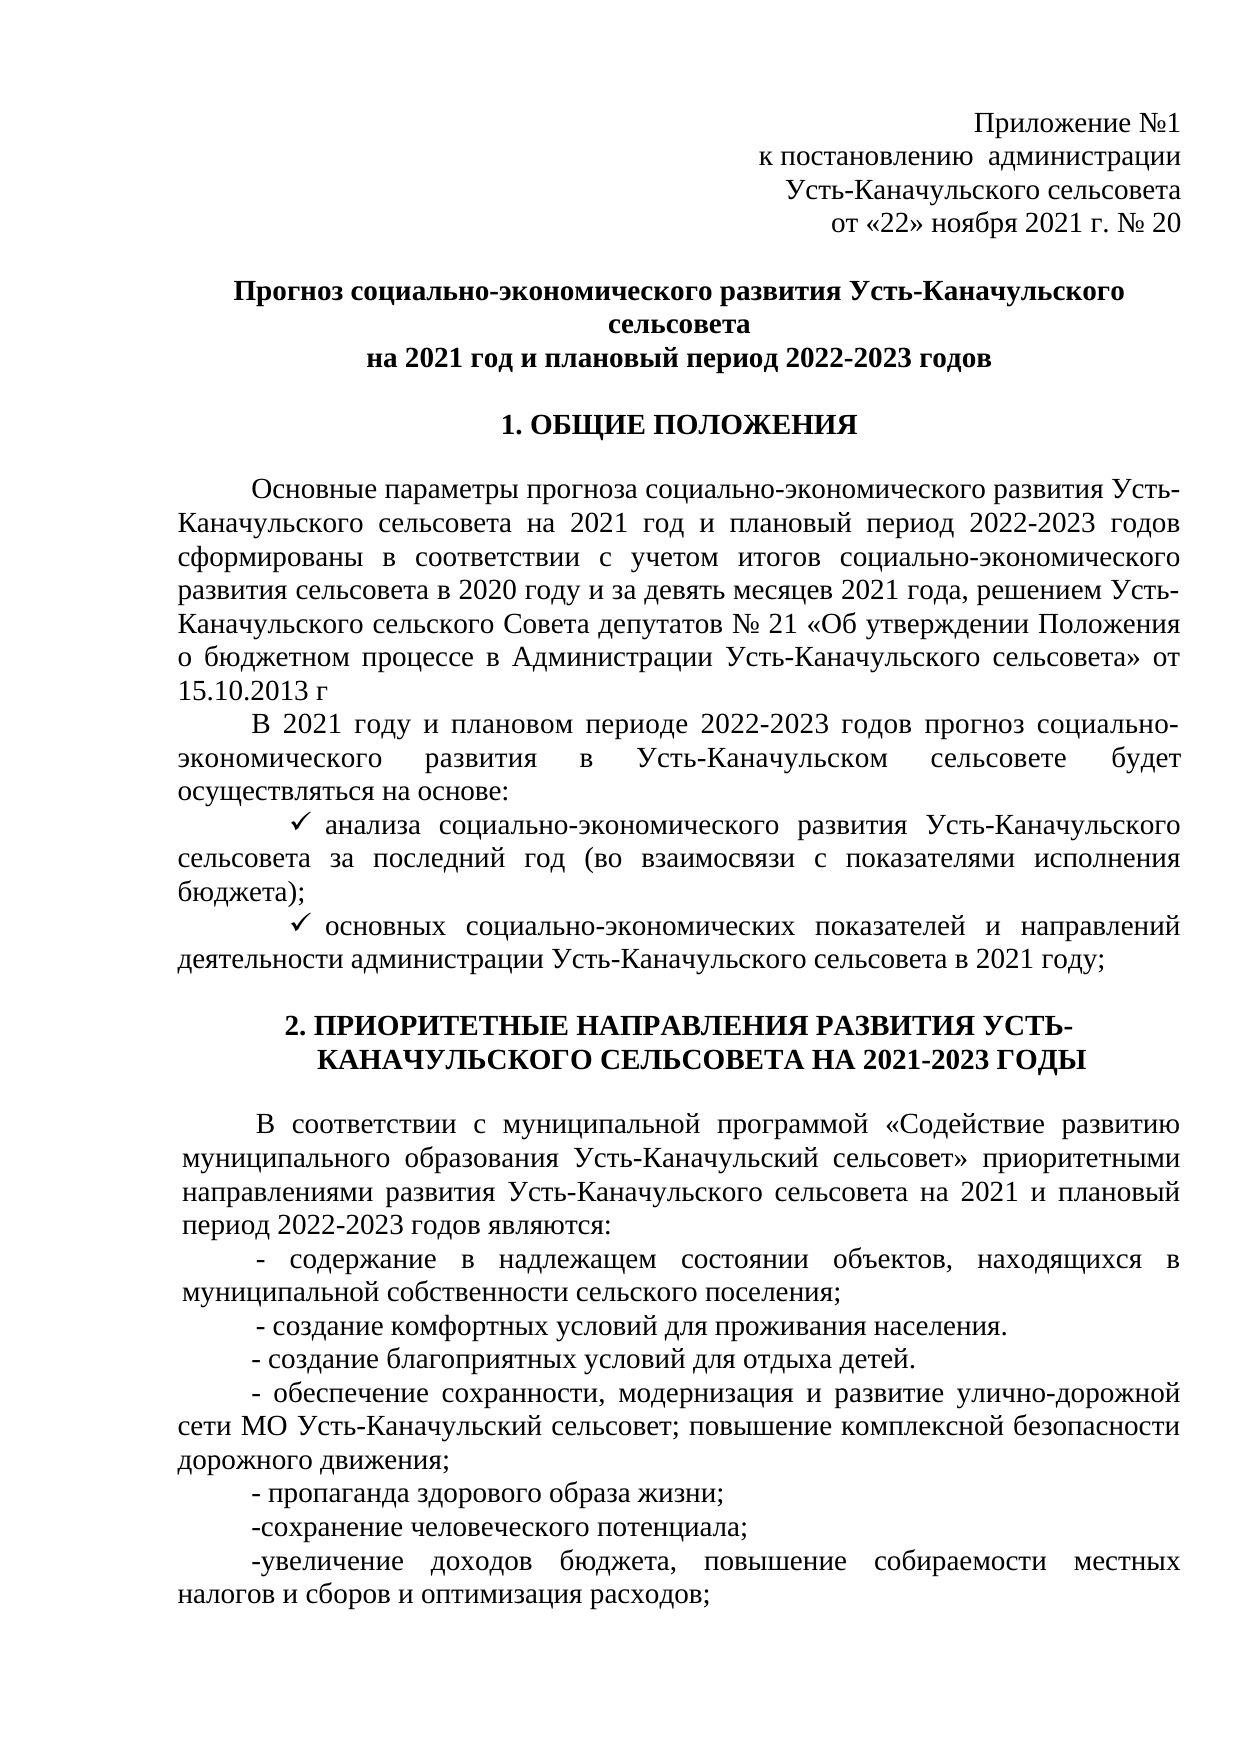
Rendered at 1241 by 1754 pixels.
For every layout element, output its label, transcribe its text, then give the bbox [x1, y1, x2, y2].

text от «22» ноября 2021 г. № 20 [177, 206, 1181, 239]
text Приложение №1 [177, 105, 1181, 138]
text -сохранение человеческого потенциала; [177, 1509, 1181, 1543]
text Прогноз социально-экономического развития Усть-Каначульского сельсовета [177, 273, 1181, 340]
text В соответствии с муниципальной программой «Содействие развитию муниципального образования Усть-Каначульский сельсовет» приоритетными направлениями развития Усть-Каначульского сельсовета на 2021 и плановый период 2022-2023 годов являются: [182, 1107, 1181, 1241]
text - содержание в надлежащем состоянии объектов, находящихся в муниципальной собственности сельского поселения; [182, 1241, 1181, 1308]
list анализа социально-экономического развития Усть-Каначульского сельсовета за последний год (во взаимосвязи с показателями исполнения бюджета); [177, 807, 1181, 908]
list основных социально-экономических показателей и направлений деятельности администрации Усть-Каначульского сельсовета в 2021 году; [177, 908, 1181, 975]
text - пропаганда здорового образа жизни; [177, 1476, 1181, 1509]
text на 2021 год и плановый период 2022-2023 годов [177, 340, 1181, 373]
subtitle 2. Приоритетные направления развития УСТЬ-КАНАЧУЛЬСКОГО сельсовета на 2021-2023 годы [177, 1008, 1181, 1076]
text Основные параметры прогноза социально-экономического развития Усть-Каначульского сельсовета на 2021 год и плановый период 2022-2023 годов сформированы в соответствии с учетом итогов социально-экономического развития сельсовета в 2020 году и за девять месяцев 2021 года, решением Усть-Каначульского сельского Совета депутатов № 21 «Об утверждении Положения о бюджетном процессе в Администрации Усть-Каначульского сельсовета» от 15.10.2013 г [177, 472, 1181, 706]
text - обеспечение сохранности, модернизация и развитие улично-дорожной сети МО Усть-Каначульский сельсовет; повышение комплексной безопасности дорожного движения; [177, 1375, 1181, 1476]
text к постановлению администрации [177, 138, 1181, 172]
text Усть-Каначульского сельсовета [177, 172, 1181, 206]
text -увеличение доходов бюджета, повышение собираемости местных налогов и сборов и оптимизация расходов; [177, 1543, 1181, 1610]
text В 2021 году и плановом периоде 2022-2023 годов прогноз социально-экономического развития в Усть-Каначульском сельсовете будет осуществляться на основе: [177, 706, 1181, 807]
text - создание благоприятных условий для отдыха детей. [177, 1341, 1181, 1375]
subtitle 1. Общие положения [177, 407, 1181, 440]
text - создание комфортных условий для проживания населения. [182, 1308, 1181, 1341]
